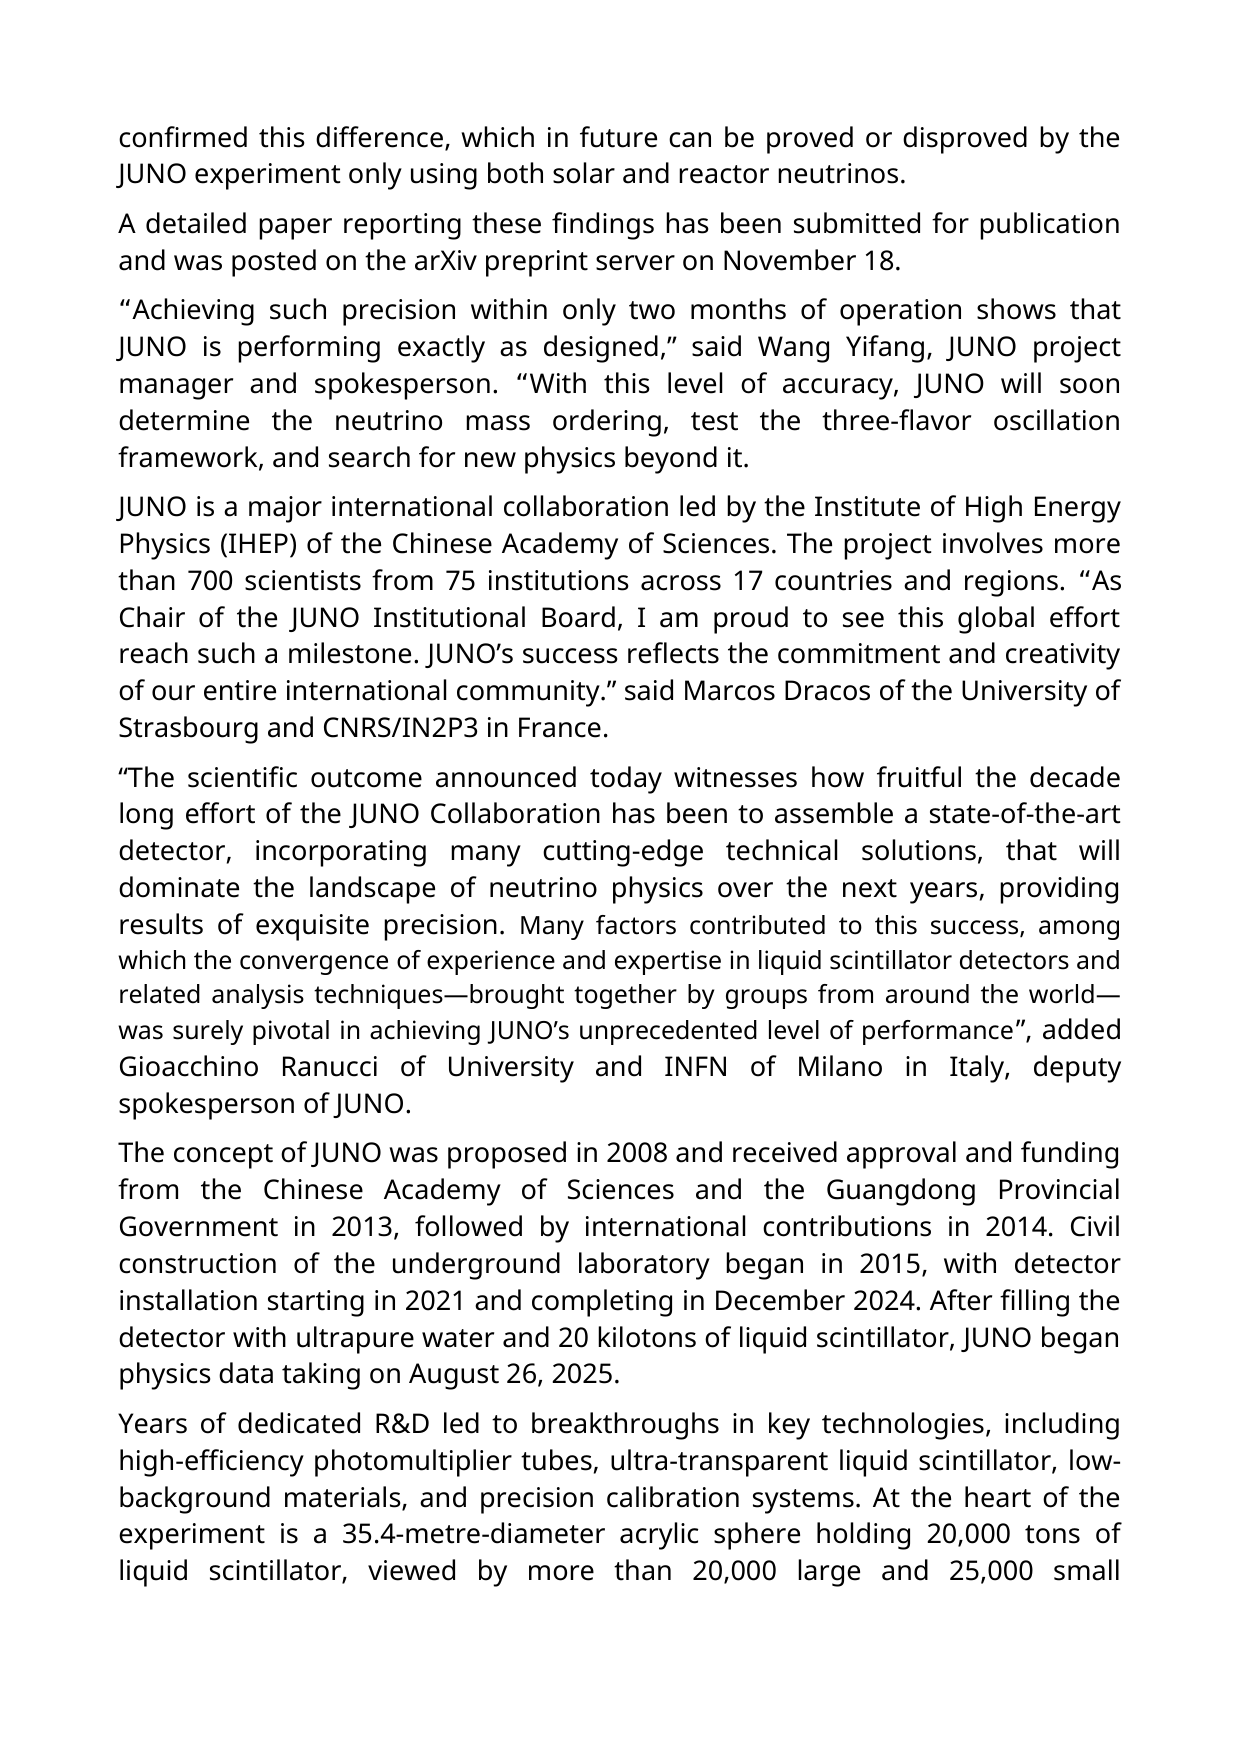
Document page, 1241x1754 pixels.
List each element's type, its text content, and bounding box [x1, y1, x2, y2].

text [118, 1404, 1122, 1589]
text “Achieving such precision within only two months of operation shows that JUNO is performing exactly as designed,” said Wang Yifang, JUNO project manager and spokesperson. “With this level of accuracy, JUNO will soon determine the neutrino mass ordering, test the three-flavor oscillation framework, and search for new physics beyond it. [118, 291, 1122, 475]
text A detailed paper reporting these findings has been submitted for publication and was posted on the arXiv preprint server on November 18. [118, 204, 1122, 278]
text JUNO is a major international collaboration led by the Institute of High Energy Physics (IHEP) of the Chinese Academy of Sciences. The project involves more than 700 scientists from 75 institutions across 17 countries and regions. “As Chair of the JUNO Institutional Board, I am proud to see this global effort reach such a milestone. JUNO’s success reflects the commitment and creativity of our entire international community.” said Marcos Dracos of the University of Strasbourg and CNRS/IN2P3 in France. [118, 487, 1122, 746]
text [118, 118, 1122, 192]
text The concept of JUNO was proposed in 2008 and received approval and funding from the Chinese Academy of Sciences and the Guangdong Provincial Government in 2013, followed by international contributions in 2014. Civil construction of the underground laboratory began in 2015, with detector installation starting in 2021 and completing in December 2024. After filling the detector with ultrapure water and 20 kilotons of liquid scintillator, JUNO began physics data taking on August 26, 2025. [118, 1134, 1122, 1392]
text “The scientific outcome announced today witnesses how fruitful the decade long effort of the JUNO Collaboration has been to assemble a state-of-the-art detector, incorporating many cutting-edge technical solutions, that will dominate the landscape of neutrino physics over the next years, providing results of exquisite precision. Many factors contributed to this success, among which the convergence of experience and expertise in liquid scintillator detectors and related analysis techniques—brought together by groups from around the world—was surely pivotal in achieving JUNO’s unprecedented level of performance”, added Gioacchino Ranucci of University and INFN of Milano in Italy, deputy spokesperson of JUNO. [118, 758, 1122, 1121]
